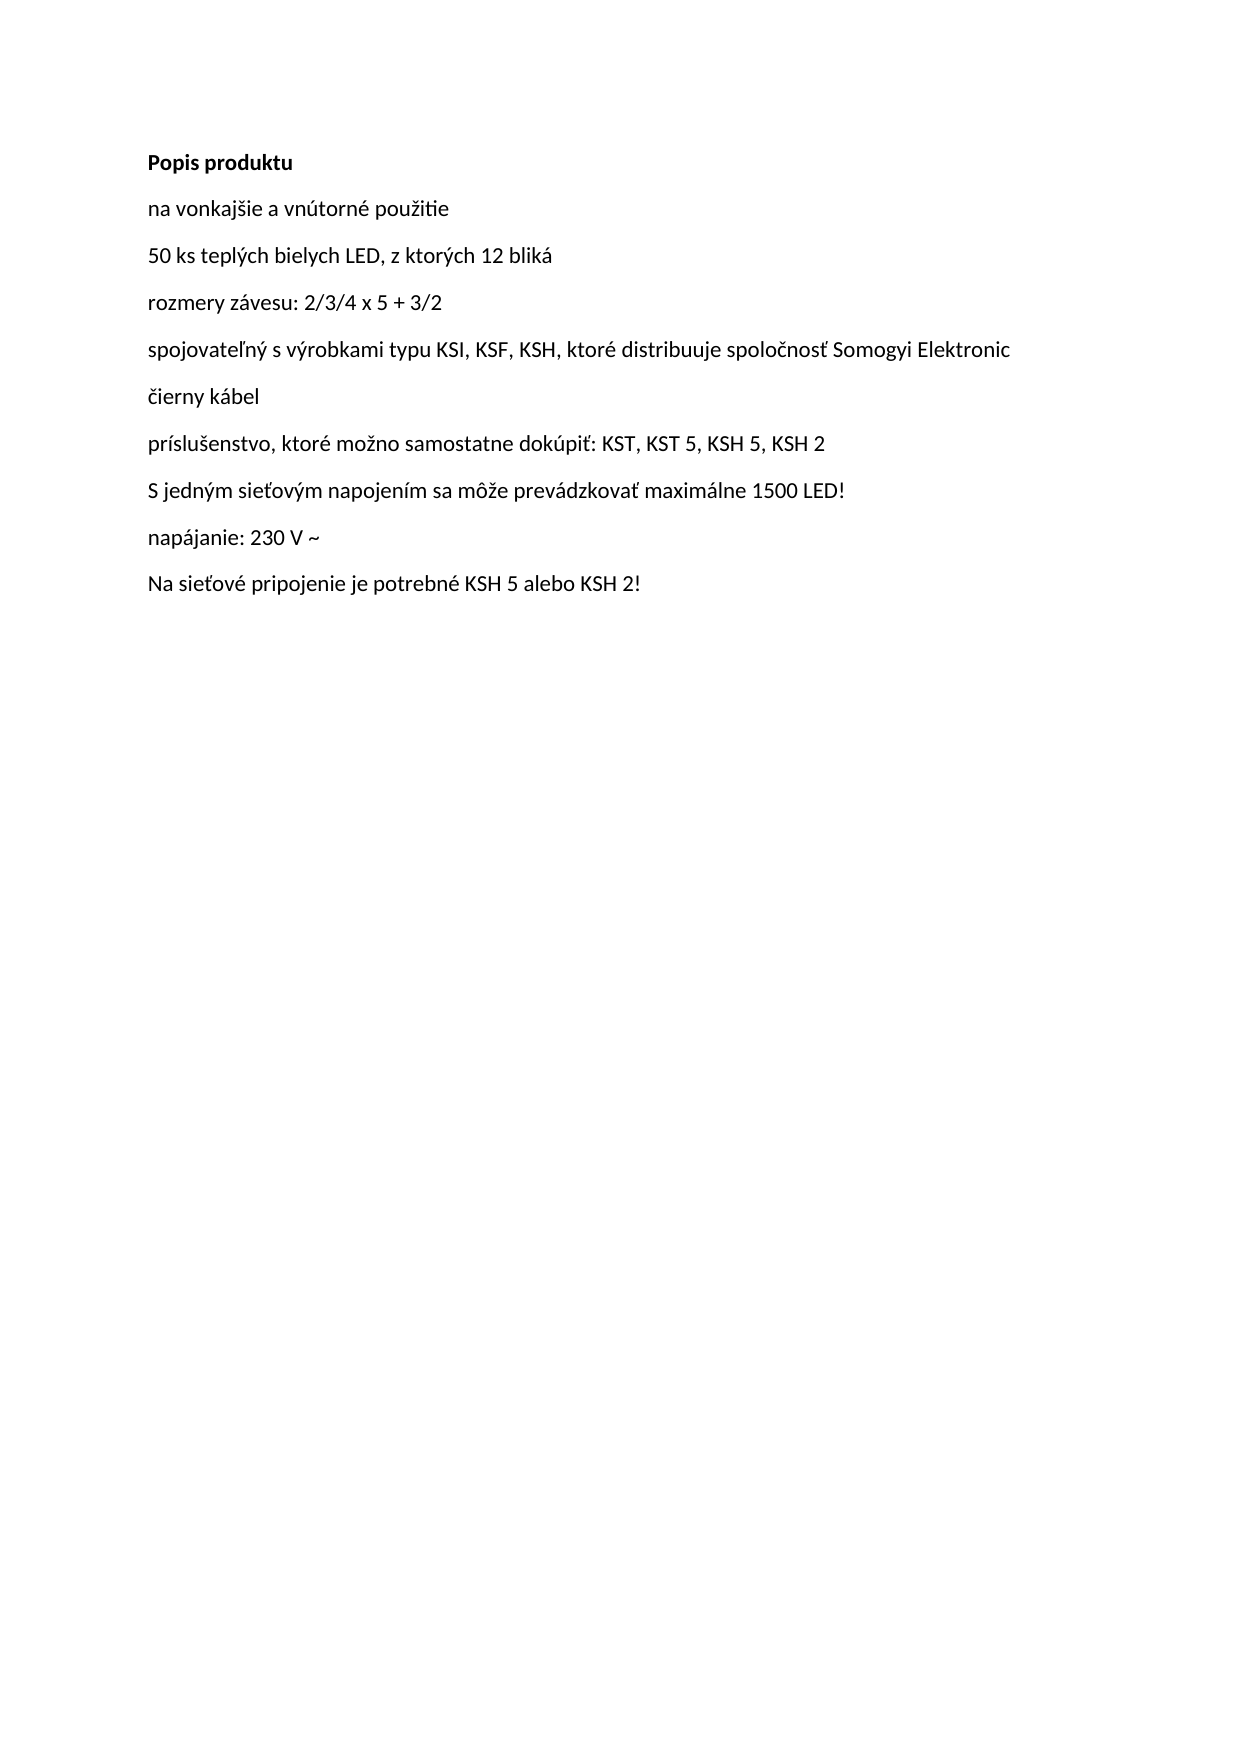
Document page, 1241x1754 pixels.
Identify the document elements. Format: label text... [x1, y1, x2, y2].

text Popis produktu [148, 148, 1093, 176]
text napájanie: 230 V ~ [148, 523, 1093, 551]
text čierny kábel [148, 382, 1093, 410]
text rozmery závesu: 2/3/4 x 5 + 3/2 [148, 288, 1093, 316]
text Na sieťové pripojenie je potrebné KSH 5 alebo KSH 2! [148, 569, 1093, 597]
text príslušenstvo, ktoré možno samostatne dokúpiť: KST, KST 5, KSH 5, KSH 2 [148, 429, 1093, 457]
text na vonkajšie a vnútorné použitie [148, 194, 1093, 222]
text S jedným sieťovým napojením sa môže prevádzkovať maximálne 1500 LED! [148, 476, 1093, 504]
text spojovateľný s výrobkami typu KSI, KSF, KSH, ktoré distribuuje spoločnosť Somogyi Elektronic [148, 335, 1093, 363]
text 50 ks teplých bielych LED, z ktorých 12 bliká [148, 241, 1093, 269]
